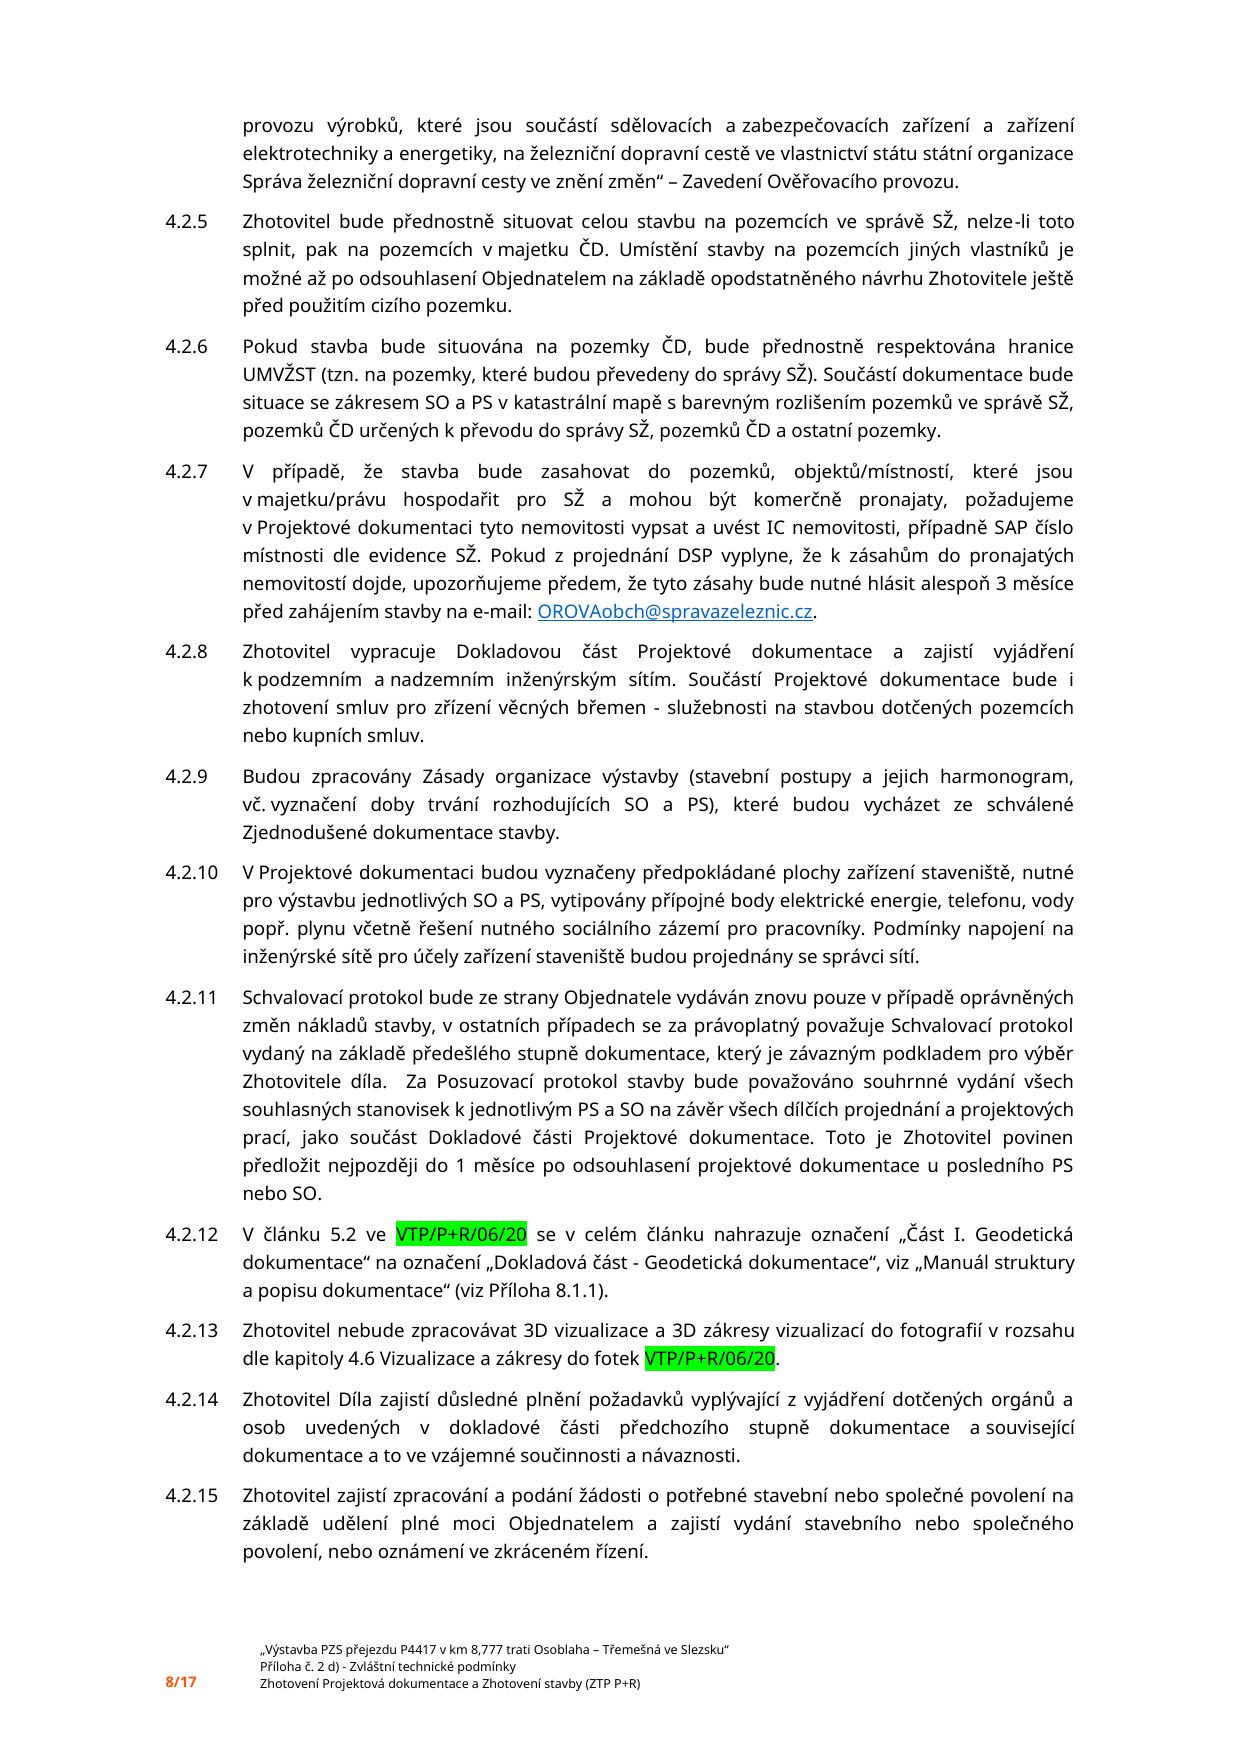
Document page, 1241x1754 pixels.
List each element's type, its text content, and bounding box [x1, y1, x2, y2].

text Pokud stavba bude situována na pozemky ČD, bude přednostně respektována hranice UMVŽST (tzn. na pozemky, které budou převedeny do správy SŽ). Součástí dokumentace bude situace se zákresem SO a PS v katastrální mapě s barevným rozlišením pozemků ve správě SŽ, pozemků ČD určených k převodu do správy SŽ, pozemků ČD a ostatní pozemky. [165, 333, 1075, 443]
text Schvalovací protokol bude ze strany Objednatele vydáván znovu pouze v případě oprávněných změn nákladů stavby, v ostatních případech se za právoplatný považuje Schvalovací protokol vydaný na základě předešlého stupně dokumentace, který je závazným podkladem pro výběr Zhotovitele díla. Za Posuzovací protokol stavby bude považováno souhrnné vydání všech souhlasných stanovisek k jednotlivým PS a SO na závěr všech dílčích projednání a projektových prací, jako součást Dokladové části Projektové dokumentace. Toto je Zhotovitel povinen předložit nejpozději do 1 měsíce po odsouhlasení projektové dokumentace u posledního PS nebo SO. [165, 984, 1075, 1206]
text V případě, že stavba bude zasahovat do pozemků, objektů/místností, které jsou v majetku/právu hospodařit pro SŽ a mohou být komerčně pronajaty, požadujeme v Projektové dokumentaci tyto nemovitosti vypsat a uvést IC nemovitosti, případně SAP číslo místnosti dle evidence SŽ. Pokud z projednání DSP vyplyne, že k zásahům do pronajatých nemovitostí dojde, upozorňujeme předem, že tyto zásahy bude nutné hlásit alespoň 3 měsíce před zahájením stavby na e-mail: OROVAobch@spravazeleznic.cz. [165, 458, 1075, 623]
text Zhotovitel vypracuje Dokladovou část Projektové dokumentace a zajistí vyjádření k podzemním a nadzemním inženýrským sítím. Součástí Projektové dokumentace bude i zhotovení smluv pro zřízení věcných břemen - služebnosti na stavbou dotčených pozemcích nebo kupních smluv. [165, 638, 1075, 748]
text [165, 112, 1075, 194]
text Zhotovitel zajistí zpracování a podání žádosti o potřebné stavební nebo společné povolení na základě udělení plné moci Objednatelem a zajistí vydání stavebního nebo společného povolení, nebo oznámení ve zkráceném řízení. [165, 1483, 1075, 1564]
text V Projektové dokumentaci budou vyznačeny předpokládané plochy zařízení staveniště, nutné pro výstavbu jednotlivých SO a PS, vytipovány přípojné body elektrické energie, telefonu, vody popř. plynu včetně řešení nutného sociálního zázemí pro pracovníky. Podmínky napojení na inženýrské sítě pro účely zařízení staveniště budou projednány se správci sítí. [165, 860, 1075, 969]
text Budou zpracovány Zásady organizace výstavby (stavební postupy a jejich harmonogram, vč. vyznačení doby trvání rozhodujících SO a PS), které budou vycházet ze schválené Zjednodušené dokumentace stavby. [165, 763, 1075, 845]
text Zhotovitel Díla zajistí důsledné plnění požadavků vyplývající z vyjádření dotčených orgánů a osob uvedených v dokladové části předchozího stupně dokumentace a související dokumentace a to ve vzájemné součinnosti a návaznosti. [165, 1386, 1075, 1468]
text Zhotovitel bude přednostně situovat celou stavbu na pozemcích ve správě SŽ, nelze-li toto splnit, pak na pozemcích v majetku ČD. Umístění stavby na pozemcích jiných vlastníků je možné až po odsouhlasení Objednatelem na základě opodstatněného návrhu Zhotovitele ještě před použitím cizího pozemku. [165, 209, 1075, 318]
text Zhotovitel nebude zpracovávat 3D vizualizace a 3D zákresy vizualizací do fotografií v rozsahu dle kapitoly 4.6 Vizualizace a zákresy do fotek VTP/P+R/06/20. [165, 1317, 1075, 1371]
text V článku 5.2 ve VTP/P+R/06/20 se v celém článku nahrazuje označení „Část I. Geodetická dokumentace“ na označení „Dokladová část - Geodetická dokumentace“, viz „Manuál struktury a popisu dokumentace“ (viz Příloha 8.1.1). [165, 1221, 1075, 1302]
